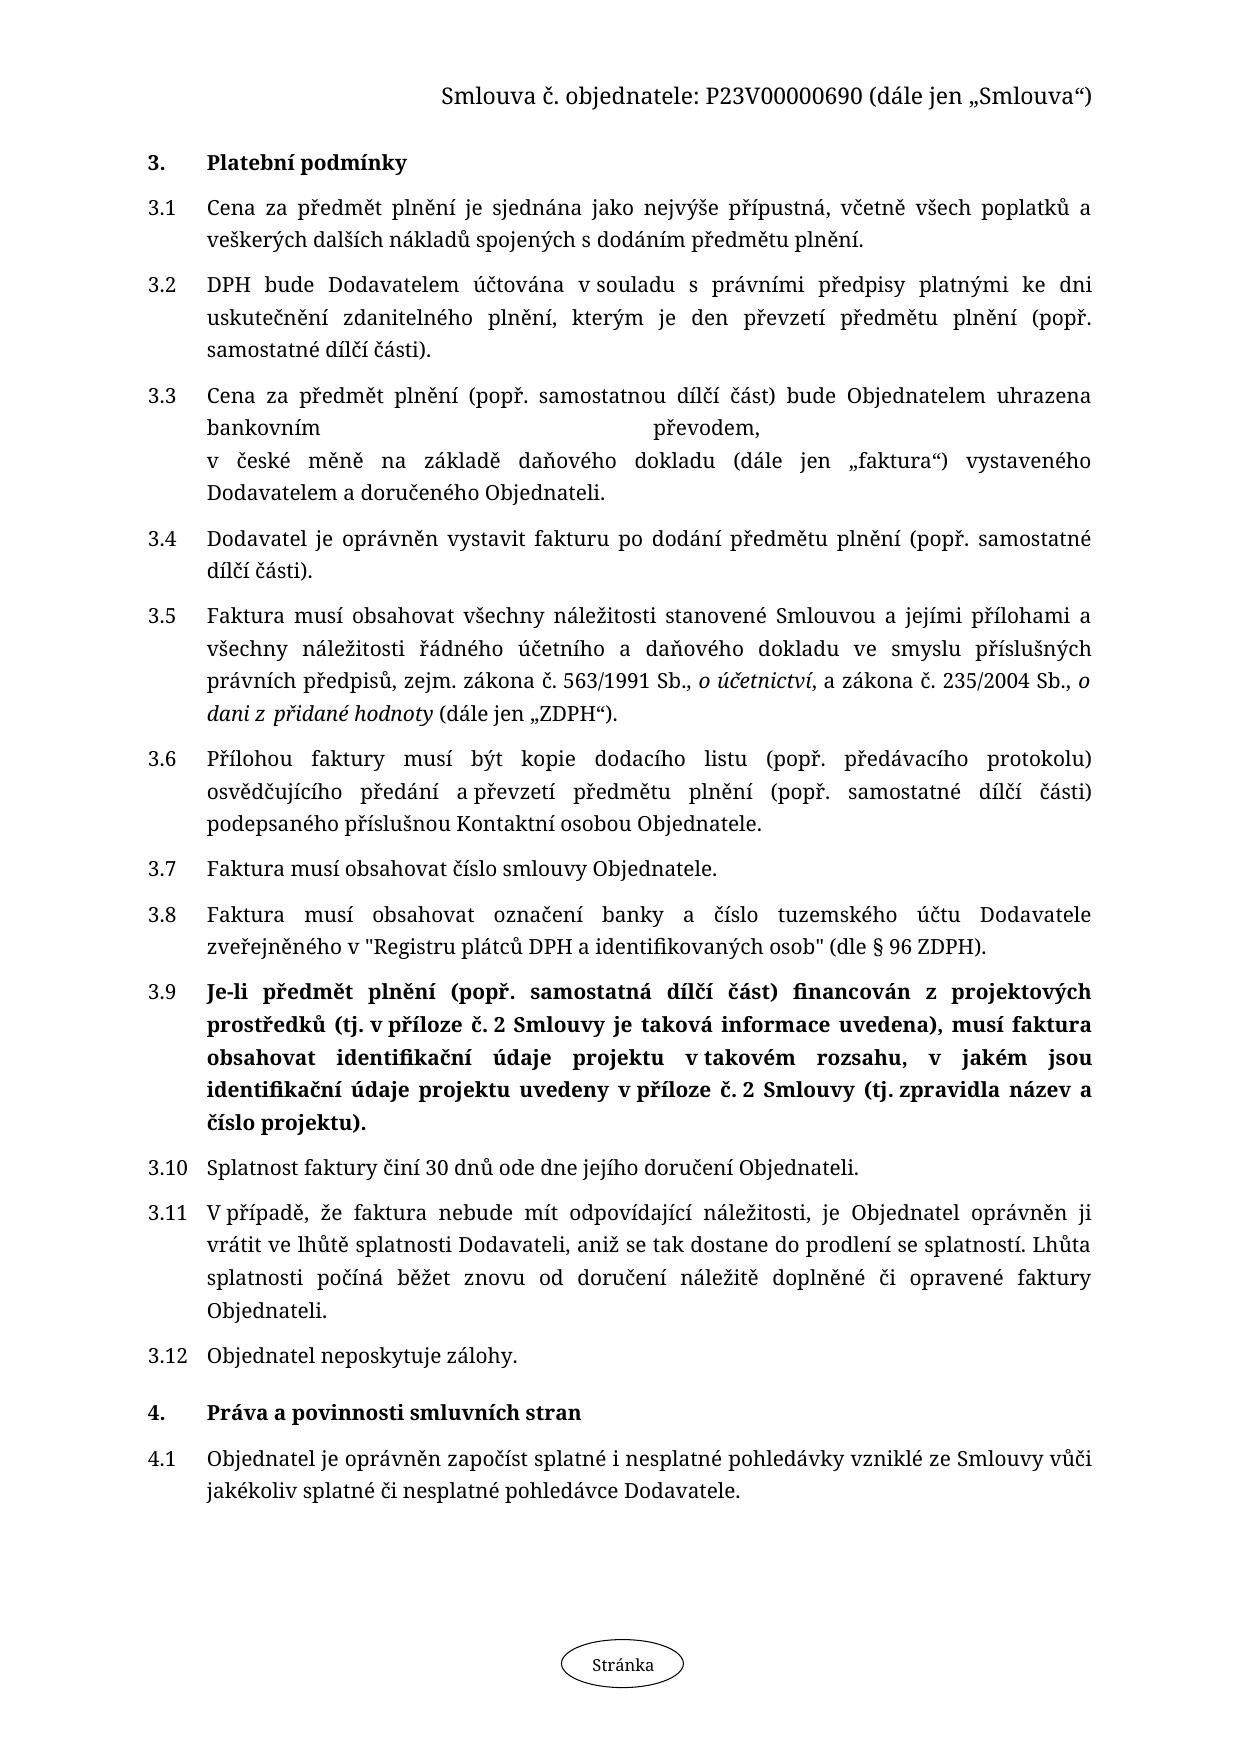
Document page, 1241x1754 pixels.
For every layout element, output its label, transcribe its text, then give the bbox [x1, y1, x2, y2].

list Je-li předmět plnění (popř. samostatná dílčí část) financován z projektových prostředků (tj. v příloze č. 2 Smlouvy je taková informace uvedena), musí faktura obsahovat identifikační údaje projektu v takovém rozsahu, v jakém jsou identifikační údaje projektu uvedeny v příloze č. 2 Smlouvy (tj. zpravidla název a číslo projektu). [148, 977, 1093, 1136]
list Faktura musí obsahovat všechny náležitosti stanovené Smlouvou a jejími přílohami a všechny náležitosti řádného účetního a daňového dokladu ve smyslu příslušných právních předpisů, zejm. zákona č. 563/1991 Sb., o účetnictví, a zákona č. 235/2004 Sb., o dani z přidané hodnoty (dále jen „ZDPH“). [148, 601, 1093, 728]
list Dodavatel je oprávněn vystavit fakturu po dodání předmětu plnění (popř. samostatné dílčí části). [148, 524, 1093, 585]
list DPH bude Dodavatelem účtována v souladu s právními předpisy platnými ke dni uskutečnění zdanitelného plnění, kterým je den převzetí předmětu plnění (popř. samostatné dílčí části). [148, 270, 1093, 364]
list Práva a povinnosti smluvních stran [148, 1398, 1093, 1427]
list Cena za předmět plnění (popř. samostatnou dílčí část) bude Objednatelem uhrazena bankovním převodem, v české měně na základě daňového dokladu (dále jen „faktura“) vystaveného Dodavatelem a doručeného Objednateli. [148, 381, 1093, 507]
list Platební podmínky [148, 148, 1093, 176]
list Splatnost faktury činí 30 dnů ode dne jejího doručení Objednateli. [148, 1153, 1093, 1181]
list Faktura musí obsahovat označení banky a číslo tuzemského účtu Dodavatele zveřejněného v "Registru plátců DPH a identifikovaných osob" (dle § 96 ZDPH). [148, 900, 1093, 961]
list Objednatel neposkytuje zálohy. [148, 1341, 1093, 1369]
list V případě, že faktura nebude mít odpovídající náležitosti, je Objednatel oprávněn ji vrátit ve lhůtě splatnosti Dodavateli, aniž se tak dostane do prodlení se splatností. Lhůta splatnosti počíná běžet znovu od doručení náležitě doplněné či opravené faktury Objednateli. [148, 1198, 1093, 1324]
list Objednatel je oprávněn započíst splatné i nesplatné pohledávky vzniklé ze Smlouvy vůči jakékoliv splatné či nesplatné pohledávce Dodavatele. [148, 1444, 1093, 1505]
list Přílohou faktury musí být kopie dodacího listu (popř. předávacího protokolu) osvědčujícího předání a převzetí předmětu plnění (popř. samostatné dílčí části) podepsaného příslušnou Kontaktní osobou Objednatele. [148, 744, 1093, 838]
list Cena za předmět plnění je sjednána jako nejvýše přípustná, včetně všech poplatků a veškerých dalších nákladů spojených s dodáním předmětu plnění. [148, 193, 1093, 254]
list Faktura musí obsahovat číslo smlouvy Objednatele. [148, 854, 1093, 883]
